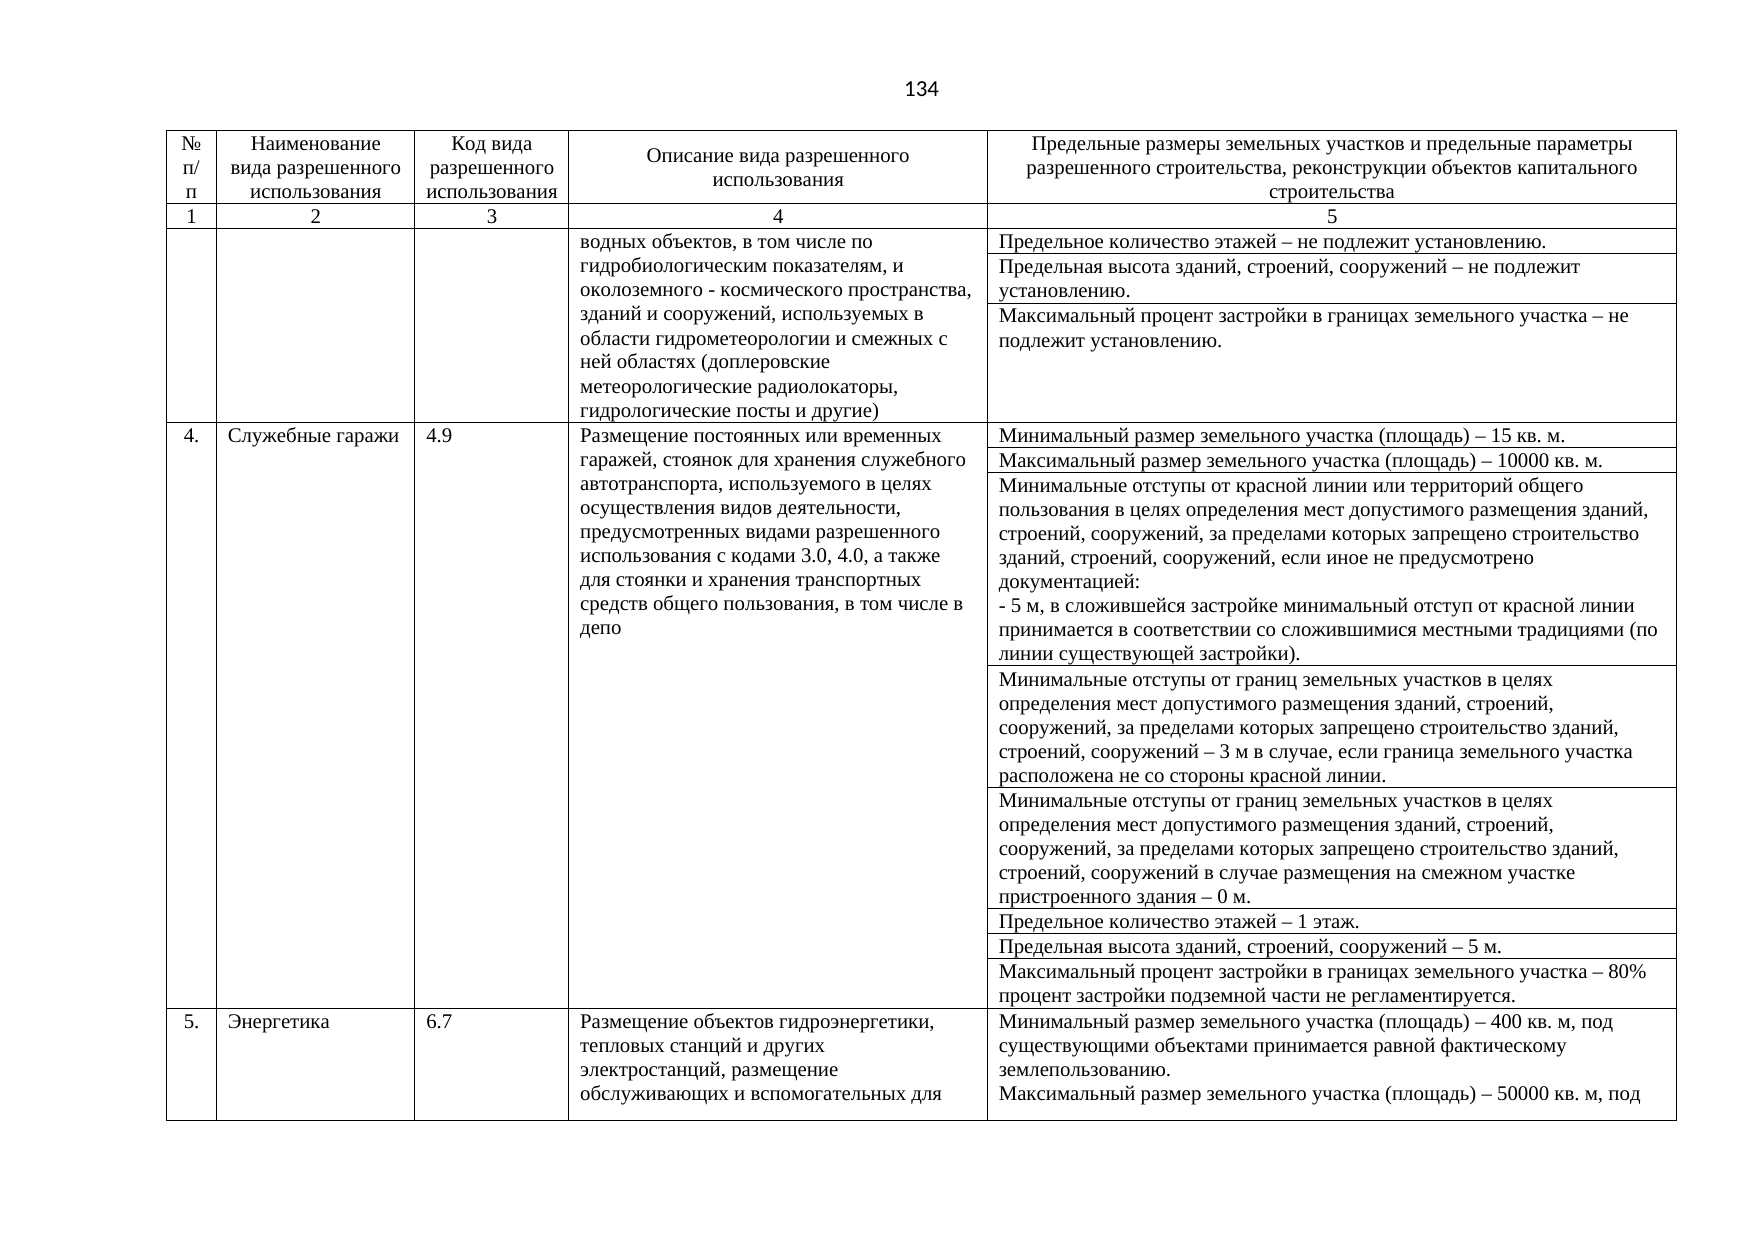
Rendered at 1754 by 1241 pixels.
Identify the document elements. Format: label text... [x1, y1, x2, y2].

table_cell Служебные гаражи [217, 423, 414, 1007]
table_cell Энергетика [217, 1009, 414, 1119]
table_cell Предельная высота зданий, строений, сооружений – не подлежит установлению. [988, 254, 1676, 302]
table_cell 2 [217, 204, 414, 228]
table_header Описание вида разрешенного использования [569, 131, 987, 203]
table_header Предельные размеры земельных участков и предельные параметры разрешенного строительства, реконструкции объектов капитального строительства [988, 131, 1676, 203]
table_cell Предельное количество этажей – 1 этаж. [988, 909, 1676, 933]
table_cell 3 [415, 204, 568, 228]
table_cell 5. [167, 1009, 216, 1119]
table_header Код вида разрешенного использования [415, 131, 568, 203]
table_cell 6.7 [415, 1009, 568, 1119]
table_cell Минимальные отступы от красной линии или территорий общего пользования в целях определения мест допустимого размещения зданий, строений, сооружений, за пределами которых запрещено строительство зданий, строений, сооружений, если иное не предусмотрено документацией: - 5 м, в сложившейся застройке минимальный отступ от красной линии принимается в соответствии со сложившимися местными традициями (по линии существующей застройки). [988, 473, 1676, 665]
table_header Наименование вида разрешенного использования [217, 131, 414, 203]
table_cell Минимальные отступы от границ земельных участков в целях определения мест допустимого размещения зданий, строений, сооружений, за пределами которых запрещено строительство зданий, строений, сооружений – 3 м в случае, если граница земельного участка расположена не со стороны красной линии. [988, 666, 1676, 787]
table_cell Максимальный процент застройки в границах земельного участка – 80% процент застройки подземной части не регламентируется. [988, 959, 1676, 1007]
table_cell 4. [167, 423, 216, 1007]
table_header № п/п [167, 131, 216, 203]
table_cell Размещение постоянных или временных гаражей, стоянок для хранения служебного автотранспорта, используемого в целях осуществления видов деятельности, предусмотренных видами разрешенного использования с кодами 3.0, 4.0, а также для стоянки и хранения транспортных средств общего пользования, в том числе в депо [569, 423, 987, 1007]
table_cell Размещение объектов гидроэнергетики, тепловых станций и других электростанций, размещение обслуживающих и вспомогательных для электростанций сооружений (золоотвалов, гидротехнических сооружений); размещение объектов электросетевого хозяйства, за исключением объектов энергетики, размещение которых предусмотрено содержанием вида разрешенного использования с кодом 3.1 [569, 1009, 987, 1119]
table_cell 1 [167, 204, 216, 228]
table_cell Предельное количество этажей – не подлежит установлению. [988, 229, 1676, 253]
table_cell 4 [569, 204, 987, 228]
table_cell 4.9 [415, 423, 568, 1007]
table_cell Максимальный размер земельного участка (площадь) – 10000 кв. м. [988, 448, 1676, 472]
table_cell Максимальный процент застройки в границах земельного участка – не подлежит установлению. [988, 304, 1676, 422]
table_cell Минимальный размер земельного участка (площадь) – 15 кв. м. [988, 423, 1676, 447]
table_cell Предельная высота зданий, строений, сооружений – 5 м. [988, 934, 1676, 958]
table_cell Минимальные отступы от границ земельных участков в целях определения мест допустимого размещения зданий, строений, сооружений, за пределами которых запрещено строительство зданий, строений, сооружений в случае размещения на смежном участке пристроенного здания – 0 м. [988, 788, 1676, 908]
table_cell 5 [988, 204, 1676, 228]
